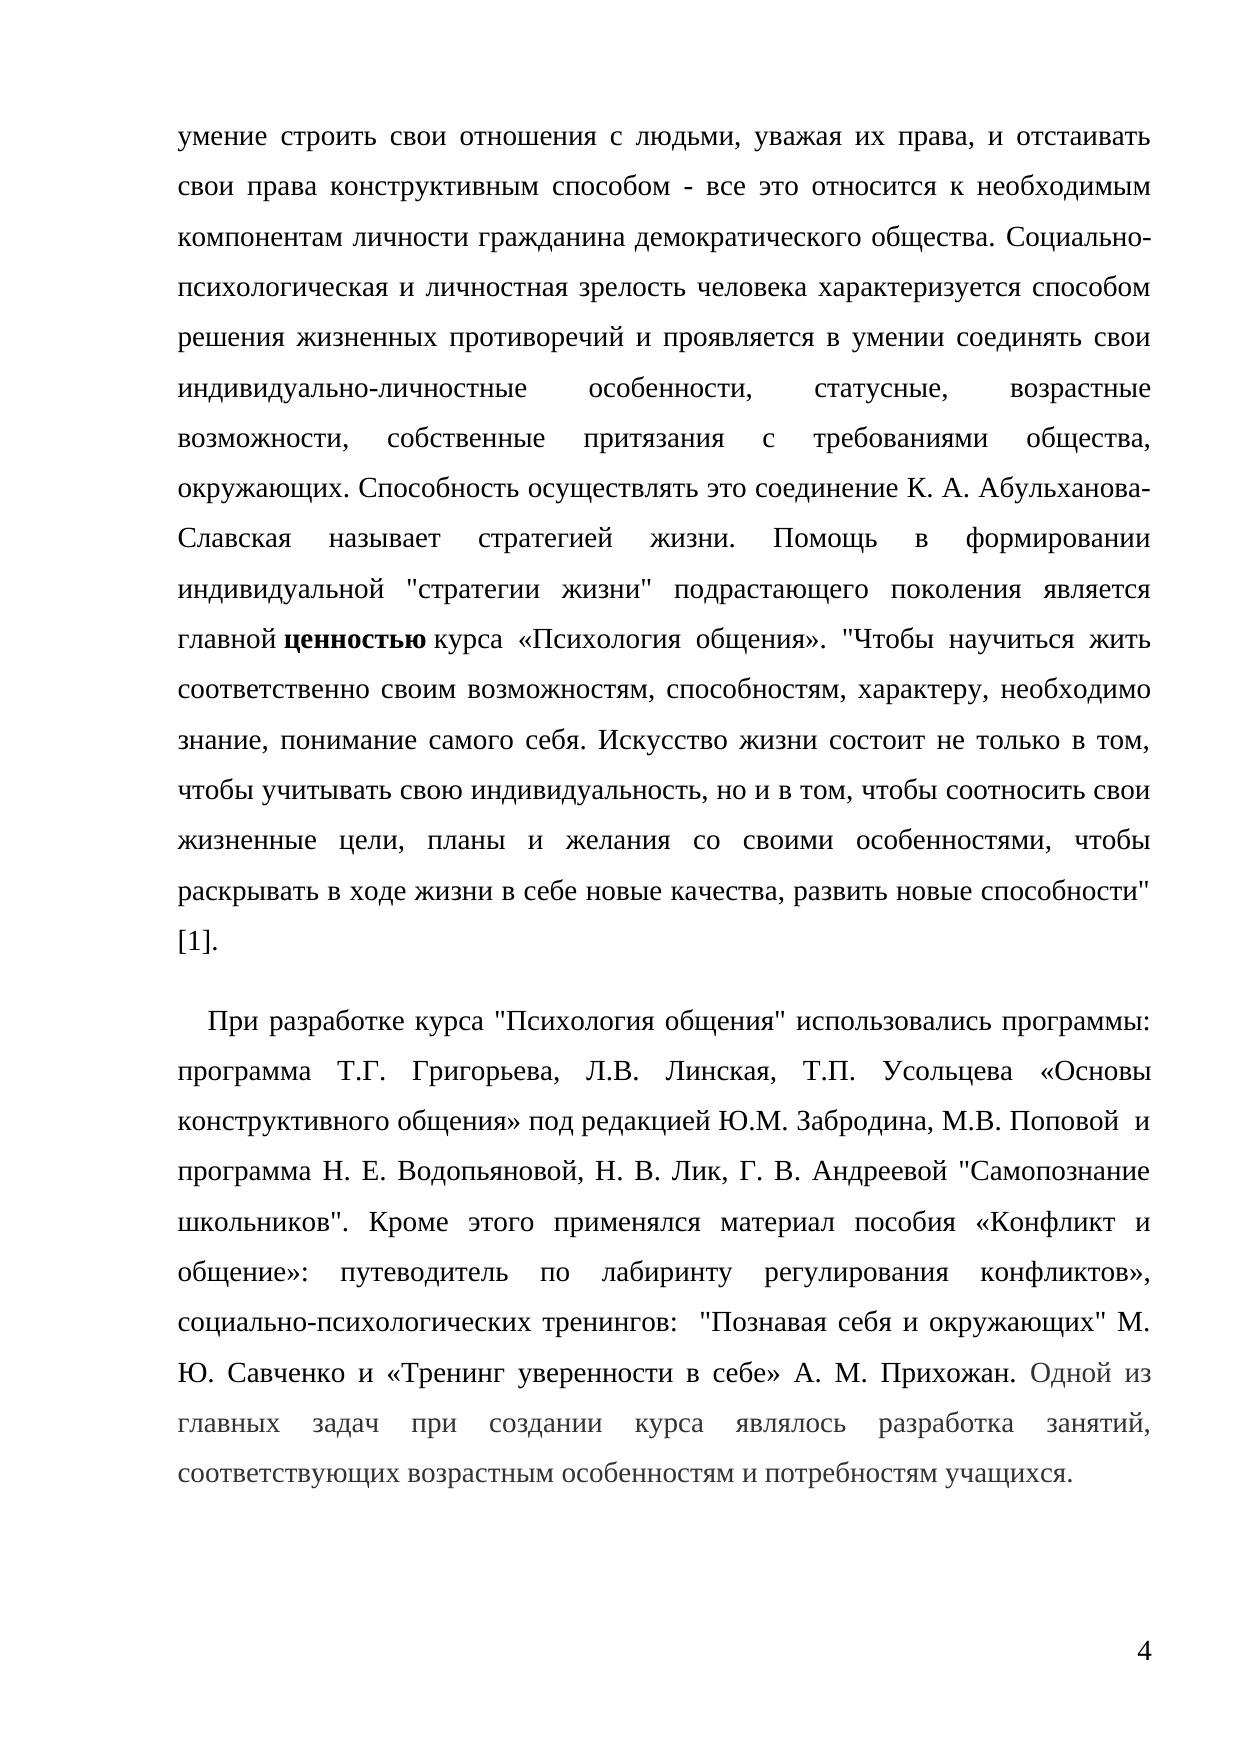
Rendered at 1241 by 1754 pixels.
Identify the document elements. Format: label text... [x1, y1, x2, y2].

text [177, 118, 1152, 957]
text При разработке курса "Психология общения" использовались программы: программа Т.Г. Григорьева, Л.В. Линская, Т.П. Усольцева «Основы конструктивного общения» под редакцией Ю.М. Забродина, М.В. Поповой и программа Н. Е. Водопьяновой, Н. В. Лик, Г. В. Андреевой "Самопознание школьников". Кроме этого применялся материал пособия «Конфликт и общение»: путеводитель по лабиринту регулирования конфликтов», социально-психологических тренингов: "Познавая себя и окружающих" М. Ю. Савченко и «Тренинг уверенности в себе» А. М. Прихожан. Одной из главных задач при создании курса являлось разработка занятий, соответствующих возрастным особенностям и потребностям учащихся. [177, 1003, 1152, 1489]
